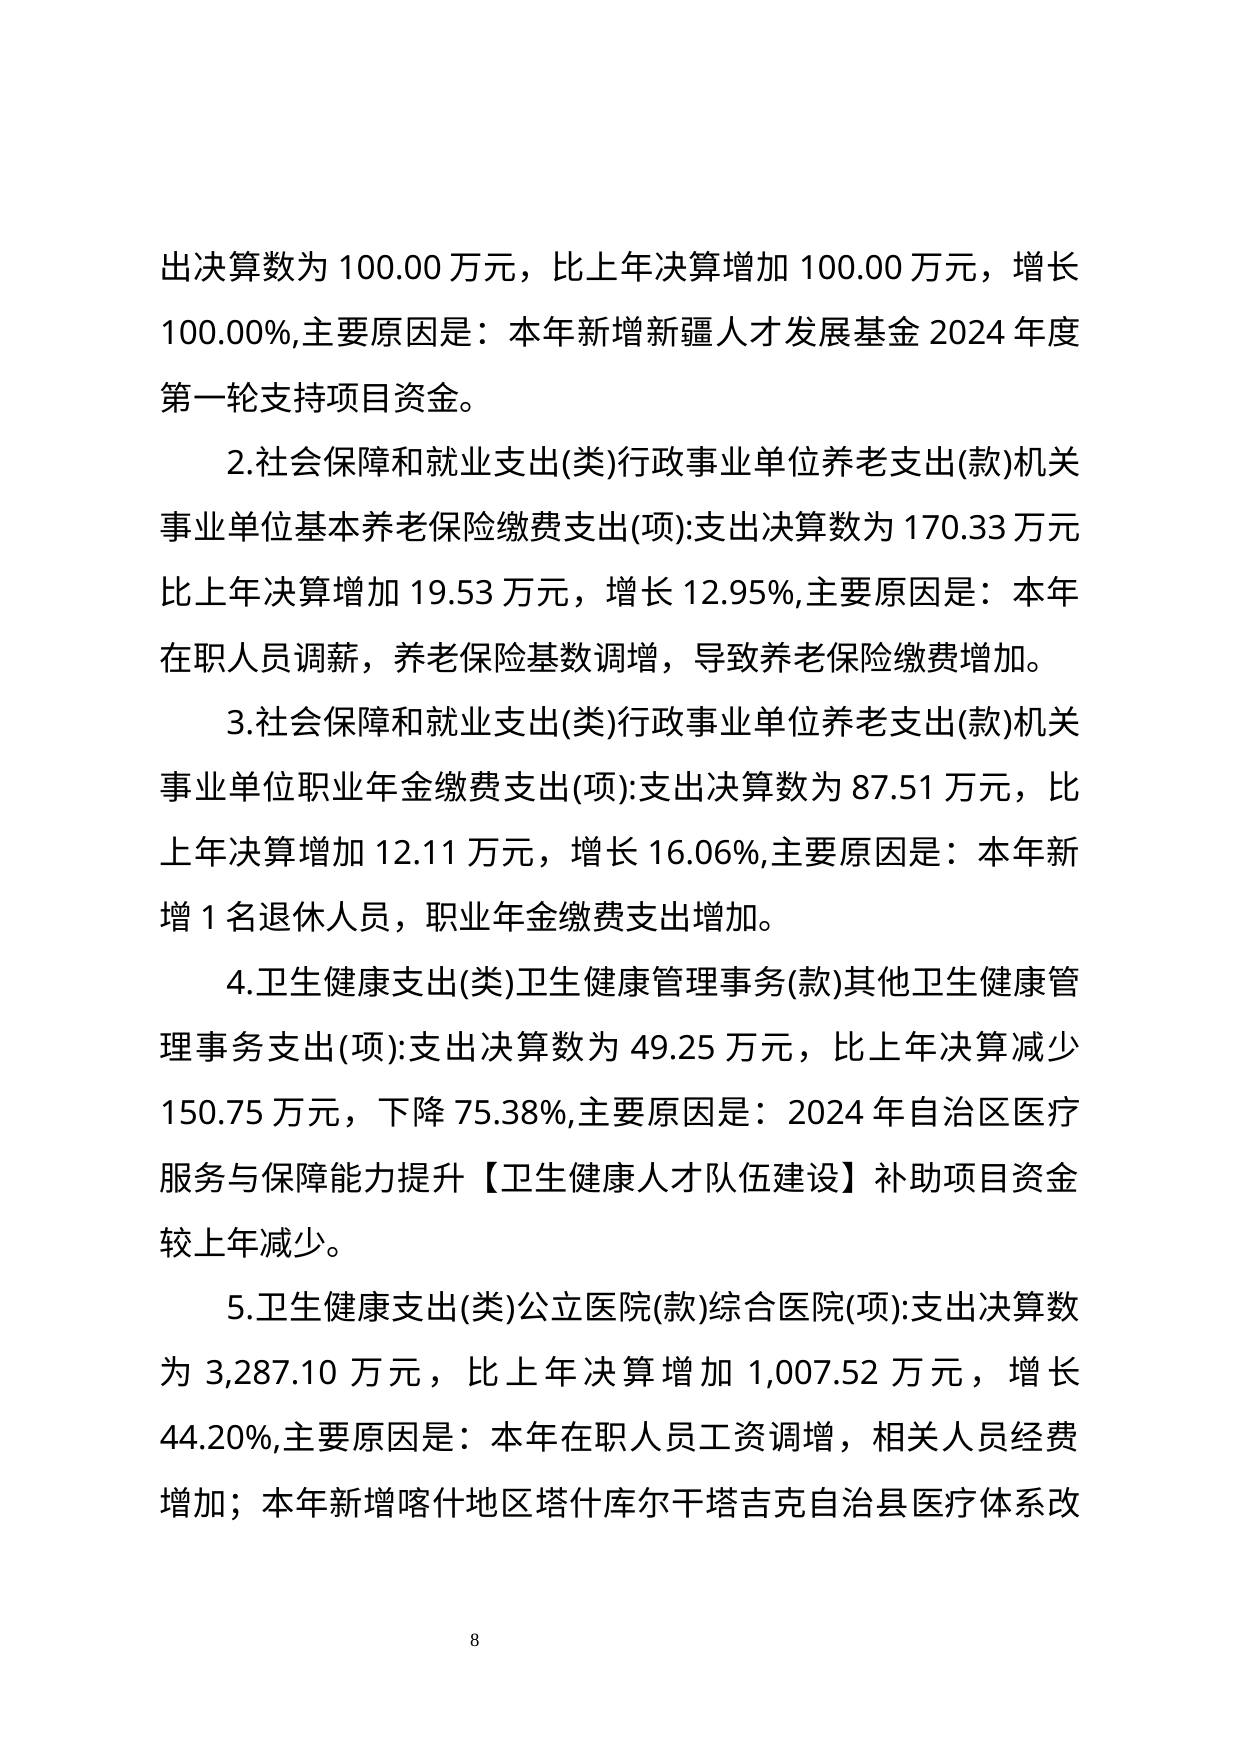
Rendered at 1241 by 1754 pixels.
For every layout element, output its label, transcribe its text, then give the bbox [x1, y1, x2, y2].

text 4.卫生健康支出(类)卫生健康管理事务(款)其他卫生健康管理事务支出(项):支出决算数为49.25万元，比上年决算减少150.75万元，下降75.38%,主要原因是：2024年自治区医疗服务与保障能力提升【卫生健康人才队伍建设】补助项目资金较上年减少。 [159, 948, 1081, 1273]
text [159, 1273, 1081, 1533]
text 2.社会保障和就业支出(类)行政事业单位养老支出(款)机关事业单位基本养老保险缴费支出(项):支出决算数为170.33万元，比上年决算增加19.53万元，增长12.95%,主要原因是：本年在职人员调薪，养老保险基数调增，导致养老保险缴费增加。 [159, 428, 1081, 688]
text 3.社会保障和就业支出(类)行政事业单位养老支出(款)机关事业单位职业年金缴费支出(项):支出决算数为87.51万元，比上年决算增加12.11万元，增长16.06%,主要原因是：本年新增1名退休人员，职业年金缴费支出增加。 [159, 688, 1081, 948]
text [159, 233, 1081, 428]
